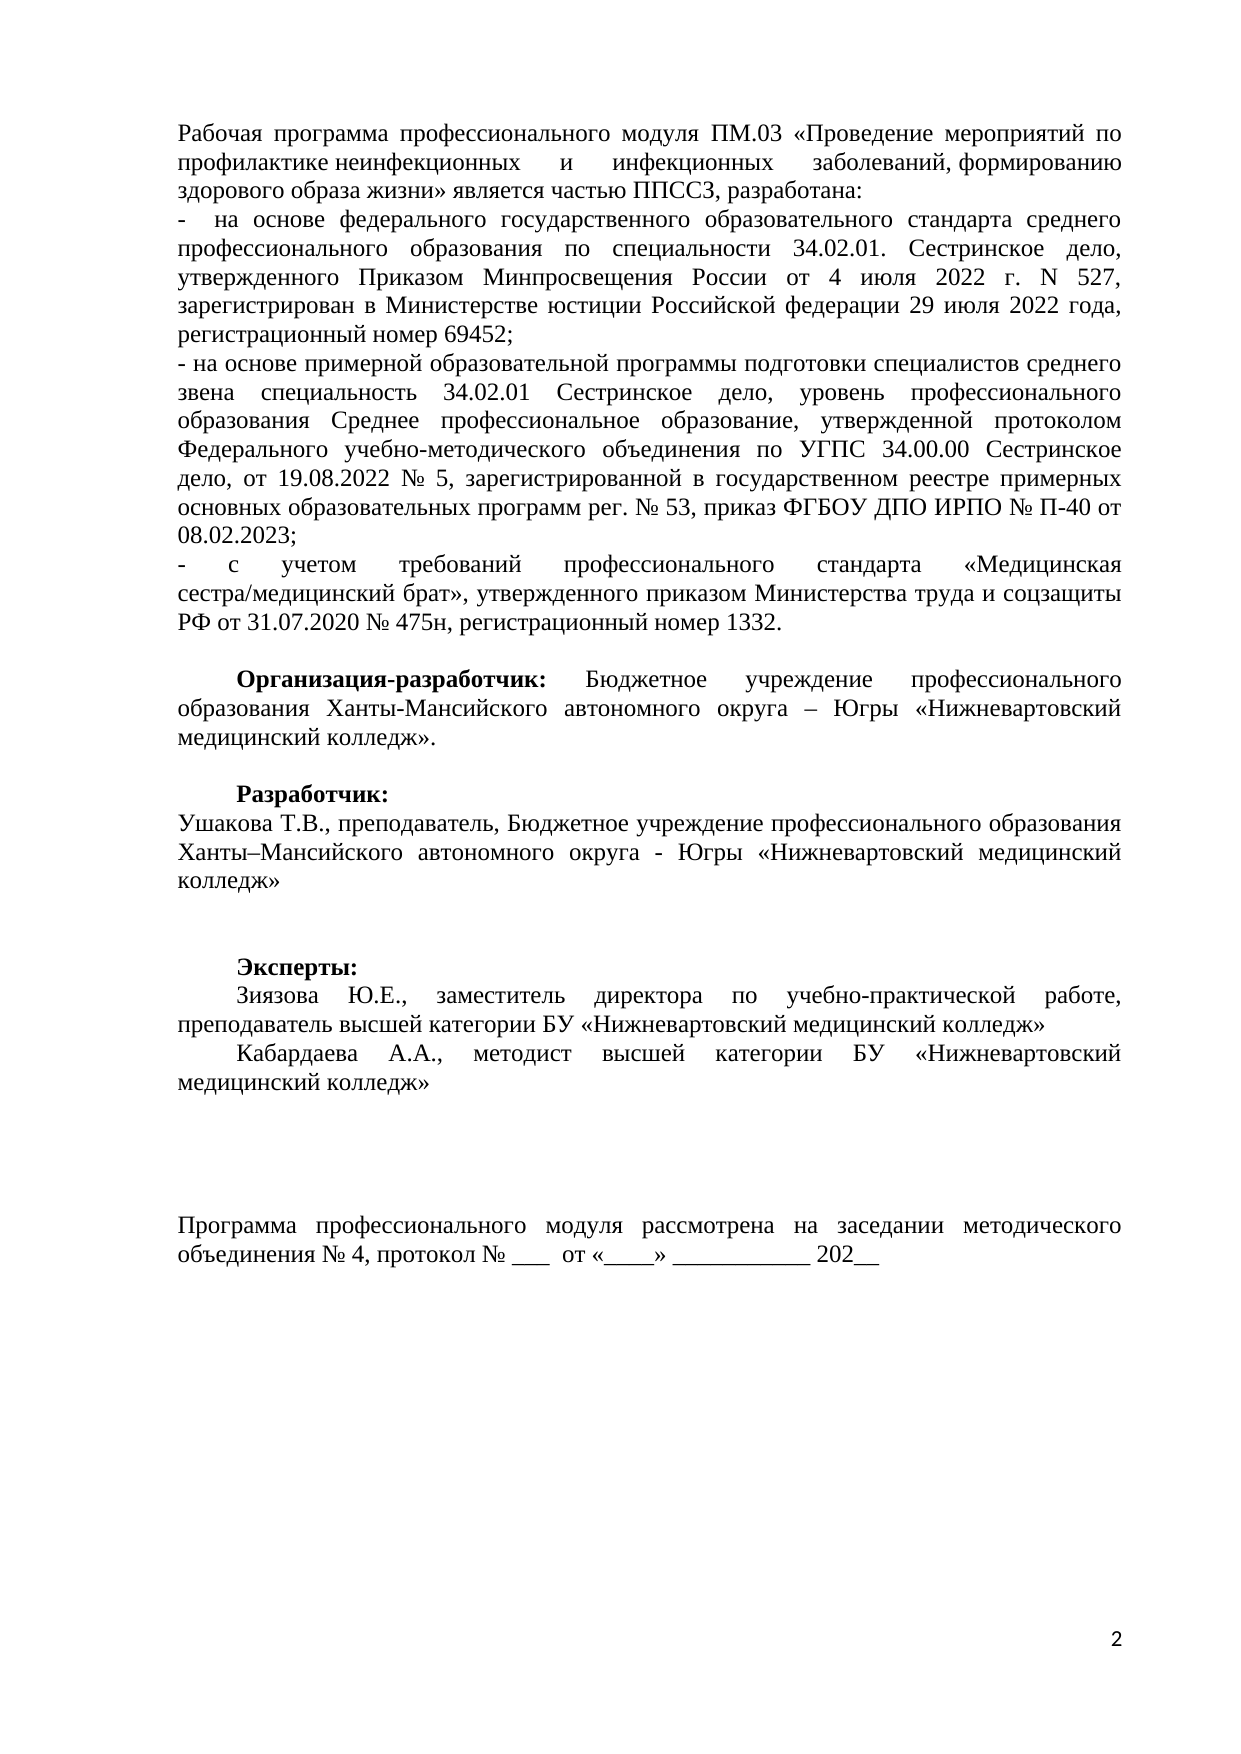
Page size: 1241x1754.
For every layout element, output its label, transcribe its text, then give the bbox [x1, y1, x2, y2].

text - с учетом требований профессионального стандарта «Медицинская сестра/медицинский брат», утвержденного приказом Министерства труда и соцзащиты РФ от 31.07.2020 № 475н, регистрационный номер 1332. [177, 549, 1122, 636]
text Разработчик: [177, 779, 1122, 808]
text Ушакова Т.В., преподаватель, Бюджетное учреждение профессионального образования Ханты–Мансийского автономного округа - Югры «Нижневартовский медицинский колледж» [177, 808, 1122, 894]
text - на основе примерной образовательной программы подготовки специалистов среднего звена специальность 34.02.01 Сестринское дело, уровень профессионального образования Среднее профессиональное образование, утвержденной протоколом Федерального учебно-методического объединения по УГПС 34.00.00 Сестринское дело, от 19.08.2022 № 5, зарегистрированной в государственном реестре примерных основных образовательных программ рег. № 53, приказ ФГБОУ ДПО ИРПО № П-40 от 08.02.2023; [177, 348, 1122, 549]
text Зиязова Ю.Е., заместитель директора по учебно-практической работе, преподаватель высшей категории БУ «Нижневартовский медицинский колледж» [177, 981, 1122, 1038]
text Организация-разработчик: Бюджетное учреждение профессионального образования Ханты-Мансийского автономного округа – Югры «Нижневартовский медицинский колледж». [177, 664, 1122, 751]
text Рабочая программа профессионального модуля ПМ.03 «Проведение мероприятий по профилактике неинфекционных и инфекционных заболеваний, формированию здорового образа жизни» является частью ППССЗ, разработана: [177, 118, 1122, 204]
text Эксперты: [177, 952, 1122, 981]
text - на основе федерального государственного образовательного стандарта среднего профессионального образования по специальности 34.02.01. Сестринское дело, утвержденного Приказом Минпросвещения России от 4 июля 2022 г. N 527, зарегистрирован в Министерстве юстиции Российской федерации 29 июля 2022 года, регистрационный номер 69452; [177, 204, 1122, 348]
text Программа профессионального модуля рассмотрена на заседании методического объединения № 4, протокол № ___ от «____» ___________ 202__ [177, 1211, 1122, 1268]
text Кабардаева А.А., методист высшей категории БУ «Нижневартовский медицинский колледж» [177, 1038, 1122, 1096]
